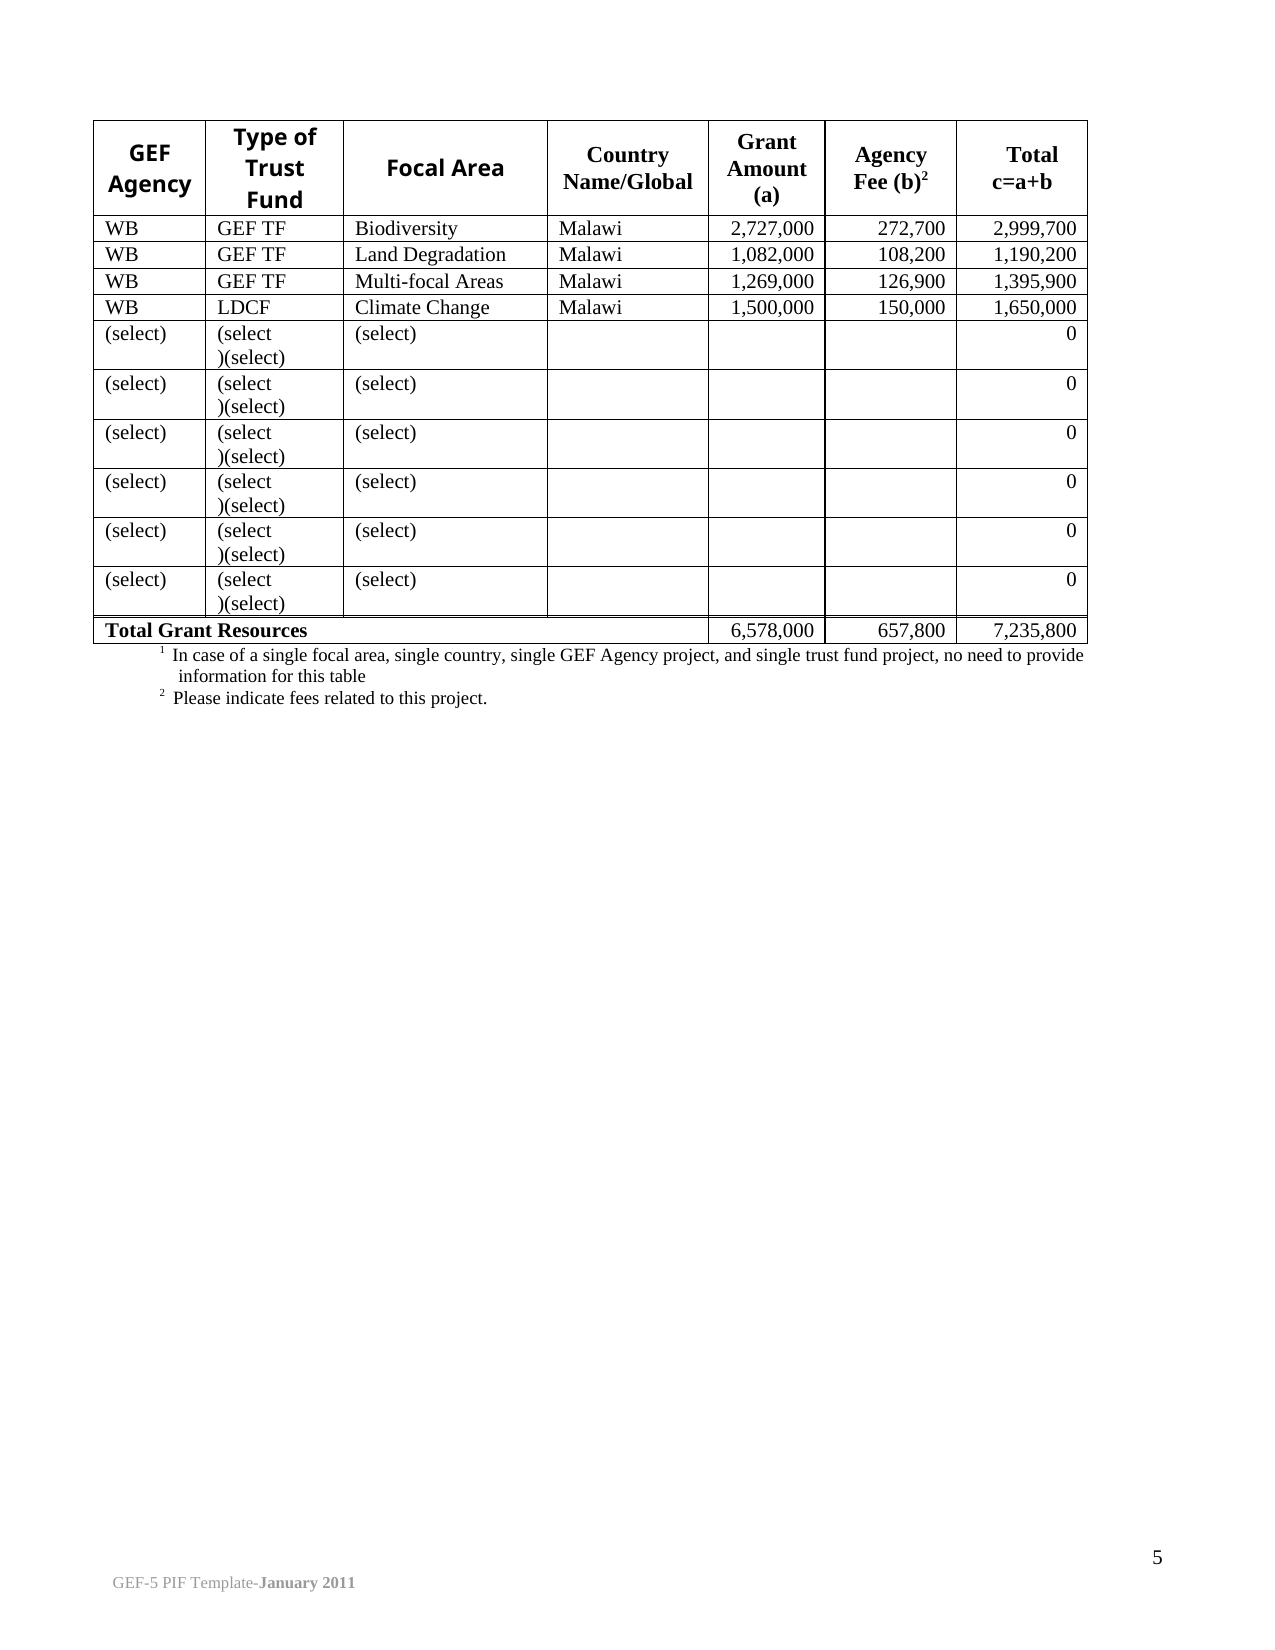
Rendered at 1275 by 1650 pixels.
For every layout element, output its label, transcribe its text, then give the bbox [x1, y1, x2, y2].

table_cell Malawi [548, 295, 708, 320]
table_cell 0 [957, 518, 1087, 566]
table_header Total c=a+b [957, 121, 1087, 215]
table_cell 0 [957, 420, 1087, 468]
table_cell 108,200 [826, 242, 956, 267]
table_cell [826, 567, 956, 615]
table_cell 1,395,900 [957, 269, 1087, 294]
table_header GEF Agency [94, 121, 205, 215]
table_cell [206, 242, 343, 267]
table_cell [548, 567, 708, 615]
table_cell [344, 216, 547, 241]
table_header Type of Trust Fund [206, 121, 343, 215]
table_cell 0 [957, 321, 1087, 369]
table_cell [826, 420, 956, 468]
table_cell [344, 420, 547, 468]
table_cell [344, 518, 547, 566]
table_cell [94, 295, 205, 320]
table_cell [94, 518, 205, 566]
table_cell [206, 321, 343, 369]
table_cell [344, 242, 547, 267]
table_cell [344, 295, 547, 320]
table_header Focal Area [344, 121, 547, 215]
table_cell [548, 370, 708, 418]
table_cell [548, 321, 708, 369]
table_cell Total Grant Resources [94, 618, 708, 642]
table_header Agency Fee (b)2 [826, 121, 956, 215]
table_cell 2,727,000 [709, 216, 824, 241]
table_cell [709, 469, 824, 517]
table_cell [344, 567, 547, 615]
table_cell [709, 420, 824, 468]
table_cell [344, 269, 547, 294]
table_cell 657,800 [826, 618, 956, 642]
table_cell 126,900 [826, 269, 956, 294]
table_cell [826, 370, 956, 418]
table_cell 1,082,000 [709, 242, 824, 267]
table_cell [826, 321, 956, 369]
table_cell 6,578,000 [709, 618, 824, 642]
table_cell [826, 518, 956, 566]
text 2 Please indicate fees related to this project. [159, 687, 1162, 708]
table_cell 150,000 [826, 295, 956, 320]
table_cell [709, 321, 824, 369]
table_cell [94, 242, 205, 267]
table_cell [206, 420, 343, 468]
table_cell [344, 469, 547, 517]
table_cell [548, 518, 708, 566]
table_cell [206, 518, 343, 566]
table_cell 7,235,800 [957, 618, 1087, 642]
table_cell Malawi [548, 242, 708, 267]
table_cell [94, 269, 205, 294]
table_cell [206, 216, 343, 241]
table_cell 1,500,000 [709, 295, 824, 320]
table_cell [206, 295, 343, 320]
table_cell [709, 567, 824, 615]
table_cell [344, 370, 547, 418]
table_cell 0 [957, 370, 1087, 418]
table_cell [344, 321, 547, 369]
table_cell [206, 469, 343, 517]
table_cell [709, 370, 824, 418]
table_header Country Name/Global [548, 121, 708, 215]
table_cell [709, 518, 824, 566]
table_cell 0 [957, 567, 1087, 615]
table_cell [548, 420, 708, 468]
table_cell [206, 370, 343, 418]
table_cell [94, 370, 205, 418]
table_cell 0 [957, 469, 1087, 517]
table_cell 2,999,700 [957, 216, 1087, 241]
table_cell Malawi [548, 269, 708, 294]
table_cell 272,700 [826, 216, 956, 241]
table_cell [826, 469, 956, 517]
table_cell 1,269,000 [709, 269, 824, 294]
text 1 In case of a single focal area, single country, single GEF Agency project, and single trust fund project, no need to provide information for this table [159, 643, 1162, 687]
table_cell 1,190,200 [957, 242, 1087, 267]
table_cell 1,650,000 [957, 295, 1087, 320]
table_cell [94, 420, 205, 468]
table_cell [94, 321, 205, 369]
table_cell [548, 469, 708, 517]
table_header Grant Amount (a) [709, 121, 824, 215]
table_cell [206, 269, 343, 294]
table_cell [94, 469, 205, 517]
table_cell [94, 567, 205, 615]
table_cell [206, 567, 343, 615]
table_cell [94, 216, 205, 241]
table_cell Malawi [548, 216, 708, 241]
